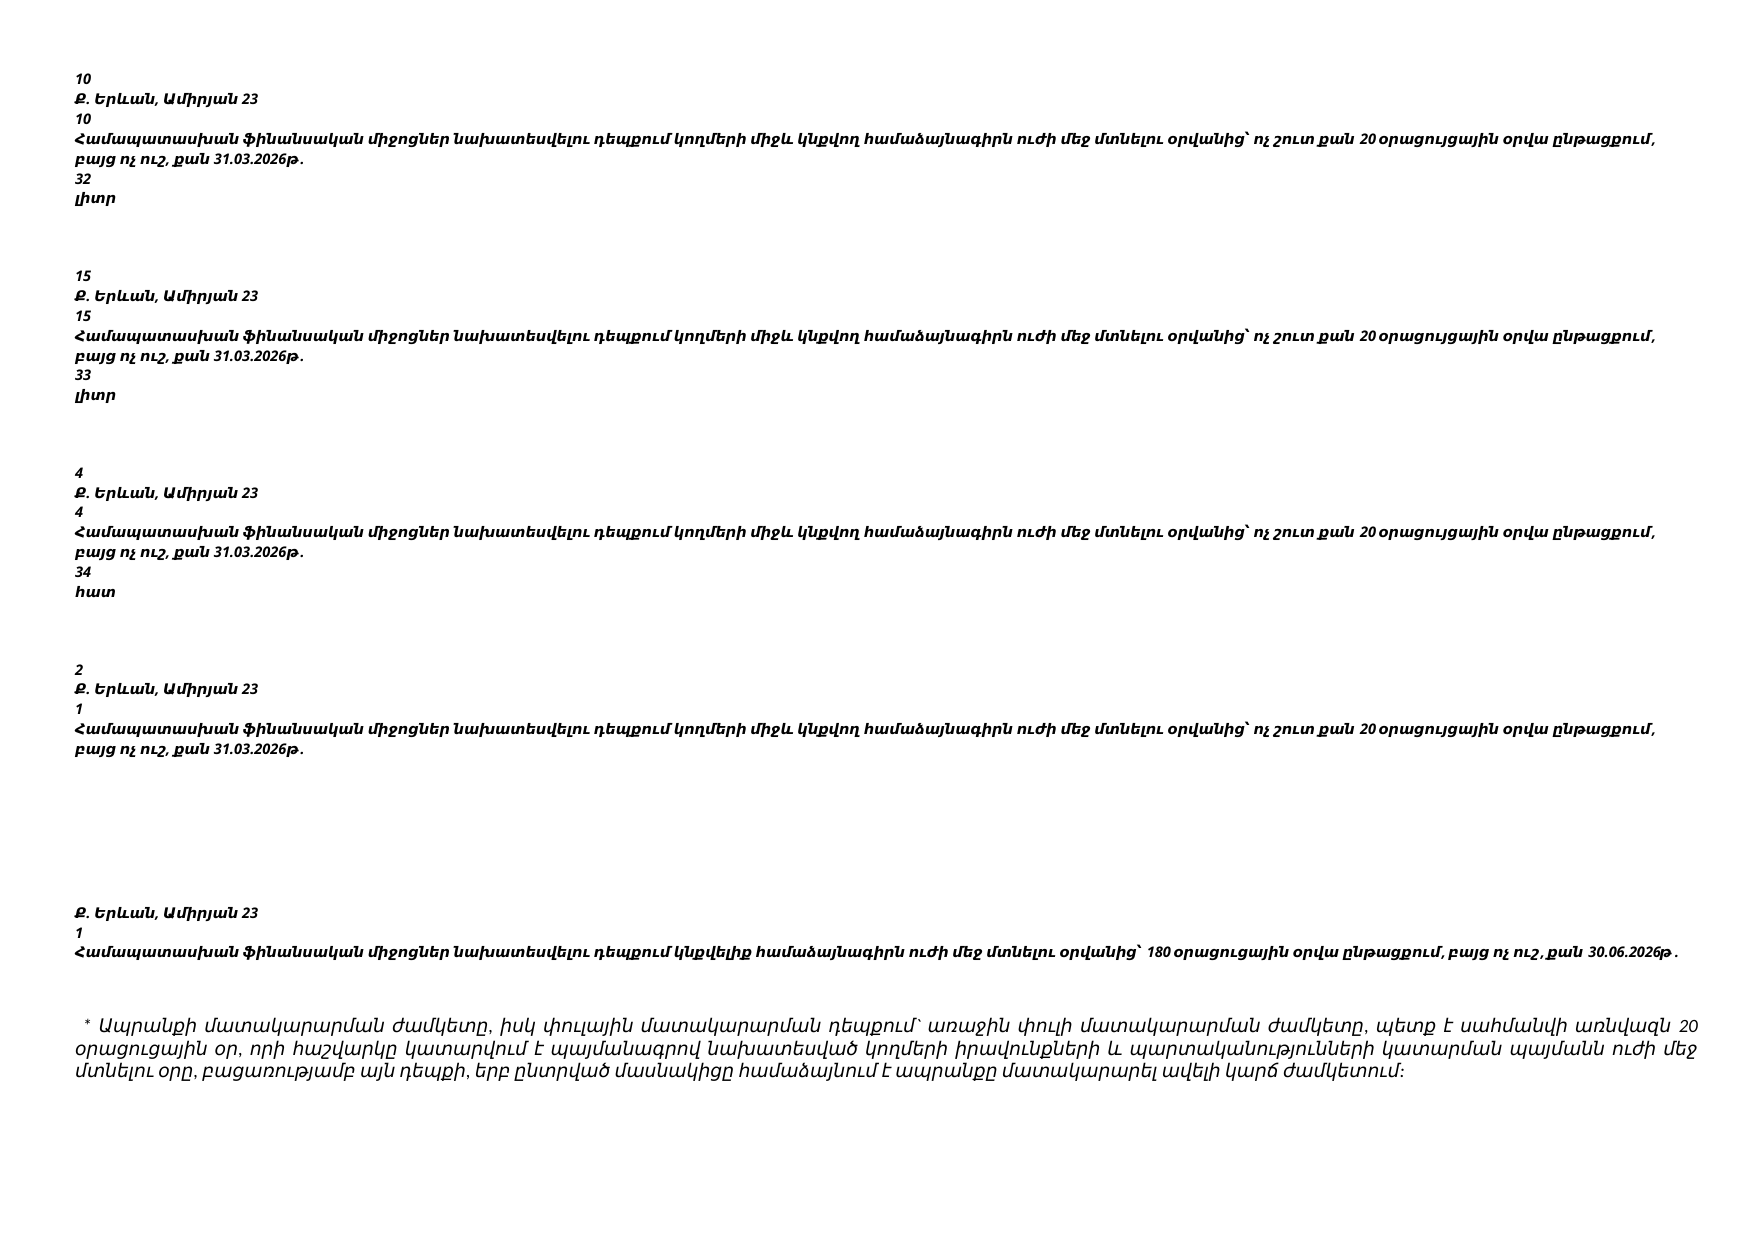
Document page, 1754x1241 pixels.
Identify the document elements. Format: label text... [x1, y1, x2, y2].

text * Ապրանքի մատակարարման ժամկետը, իսկ փուլային մատակարարման դեպքում` առաջին փուլի մատակարարման ժամկետը, պետք է սահմանվի առնվազն 20 օրացուցային օր, որի հաշվարկը կատարվում է պայմանագրով նախատեսված կողմերի իրավունքների և պարտականությունների կատարման պայմանն ուժի մեջ մտնելու օրը, բացառությամբ այն դեպքի, երբ ընտրված մասնակիցը համաձայնում է ապրանքը մատակարարել ավելի կարճ ժամկետում: [75, 1014, 1698, 1083]
